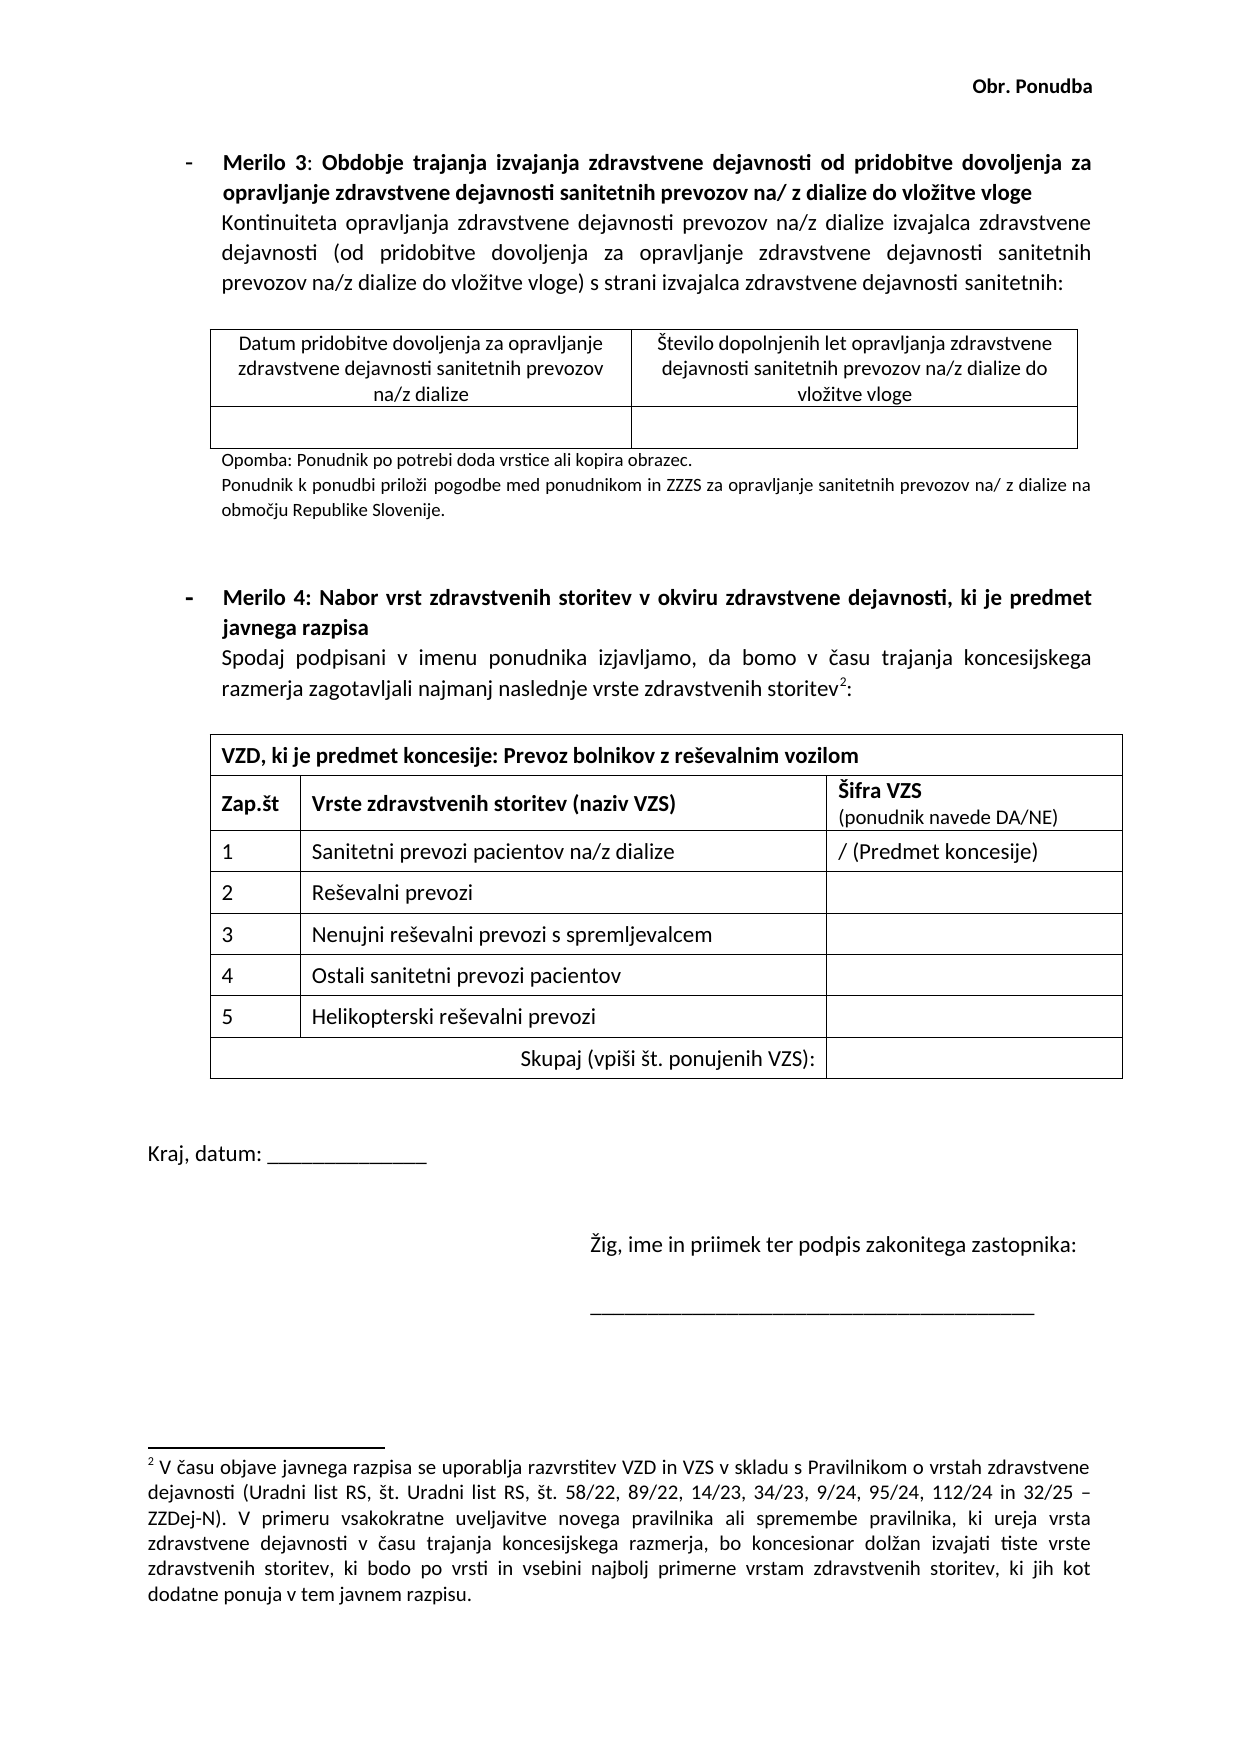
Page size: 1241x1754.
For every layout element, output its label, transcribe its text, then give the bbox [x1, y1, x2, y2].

table_cell Nenujni reševalni prevozi s spremljevalcem [301, 914, 826, 954]
table_cell 5 [211, 996, 300, 1037]
table_cell Šifra VZS (ponudnik navede DA/NE) [827, 776, 1122, 830]
text _______________________________________ [516, 1291, 1093, 1318]
table_cell 4 [211, 955, 300, 995]
table_cell [827, 872, 1122, 913]
table_header Datum pridobitve dovoljenja za opravljanje zdravstvene dejavnosti sanitetnih prevozov na/z dialize [211, 330, 631, 406]
table_cell 1 [211, 831, 300, 871]
table_cell [827, 1038, 1122, 1078]
table_header VZD, ki je predmet koncesije: Prevoz bolnikov z reševalnim vozilom [211, 735, 1122, 775]
table_cell / (Predmet koncesije) [827, 831, 1122, 871]
text Kontinuiteta opravljanja zdravstvene dejavnosti prevozov na/z dialize izvajalca zdravstvene dejavnosti (od pridobitve dovoljenja za opravljanje zdravstvene dejavnosti sanitetnih prevozov na/z dialize do vložitve vloge) s strani izvajalca zdravstvene dejavnosti sanitetnih: [221, 208, 1093, 296]
text Ponudnik k ponudbi priloži pogodbe med ponudnikom in ZZZS za opravljanje sanitetnih prevozov na/ z dialize na območju Republike Slovenije. [221, 473, 1093, 521]
table_cell [632, 407, 1077, 447]
list Merilo 4: Nabor vrst zdravstvenih storitev v okviru zdravstvene dejavnosti, ki je predmet javnega razpisa [185, 583, 1093, 641]
table_cell 3 [211, 914, 300, 954]
table_cell Helikopterski reševalni prevozi [301, 996, 826, 1037]
table_cell Reševalni prevozi [301, 872, 826, 913]
table_cell Vrste zdravstvenih storitev (naziv VZS) [301, 776, 826, 830]
table_cell [827, 955, 1122, 995]
text Opomba: Ponudnik po potrebi doda vrstice ali kopira obrazec. [148, 448, 1093, 471]
table_cell Zap.št [211, 776, 300, 830]
table_cell [211, 407, 631, 447]
table_cell 2 [211, 872, 300, 913]
table_cell [827, 914, 1122, 954]
text Žig, ime in priimek ter podpis zakonitega zastopnika: [516, 1200, 1093, 1258]
table_cell Sanitetni prevozi pacientov na/z dialize [301, 831, 826, 871]
table_cell Ostali sanitetni prevozi pacientov [301, 955, 826, 995]
table_cell [827, 996, 1122, 1037]
table_header Število dopolnjenih let opravljanja zdravstvene dejavnosti sanitetnih prevozov na/z dialize do vložitve vloge [632, 330, 1077, 406]
list Merilo 3: Obdobje trajanja izvajanja zdravstvene dejavnosti od pridobitve dovoljenja za opravljanje zdravstvene dejavnosti sanitetnih prevozov na/ z dialize do vložitve vloge [185, 148, 1093, 206]
text Spodaj podpisani v imenu ponudnika izjavljamo, da bomo v času trajanja koncesijskega razmerja zagotavljali najmanj naslednje vrste zdravstvenih storitev: [221, 643, 1093, 702]
table_cell Skupaj (vpiši št. ponujenih VZS): [211, 1038, 826, 1078]
text Kraj, datum: ______________ [148, 1139, 1093, 1167]
